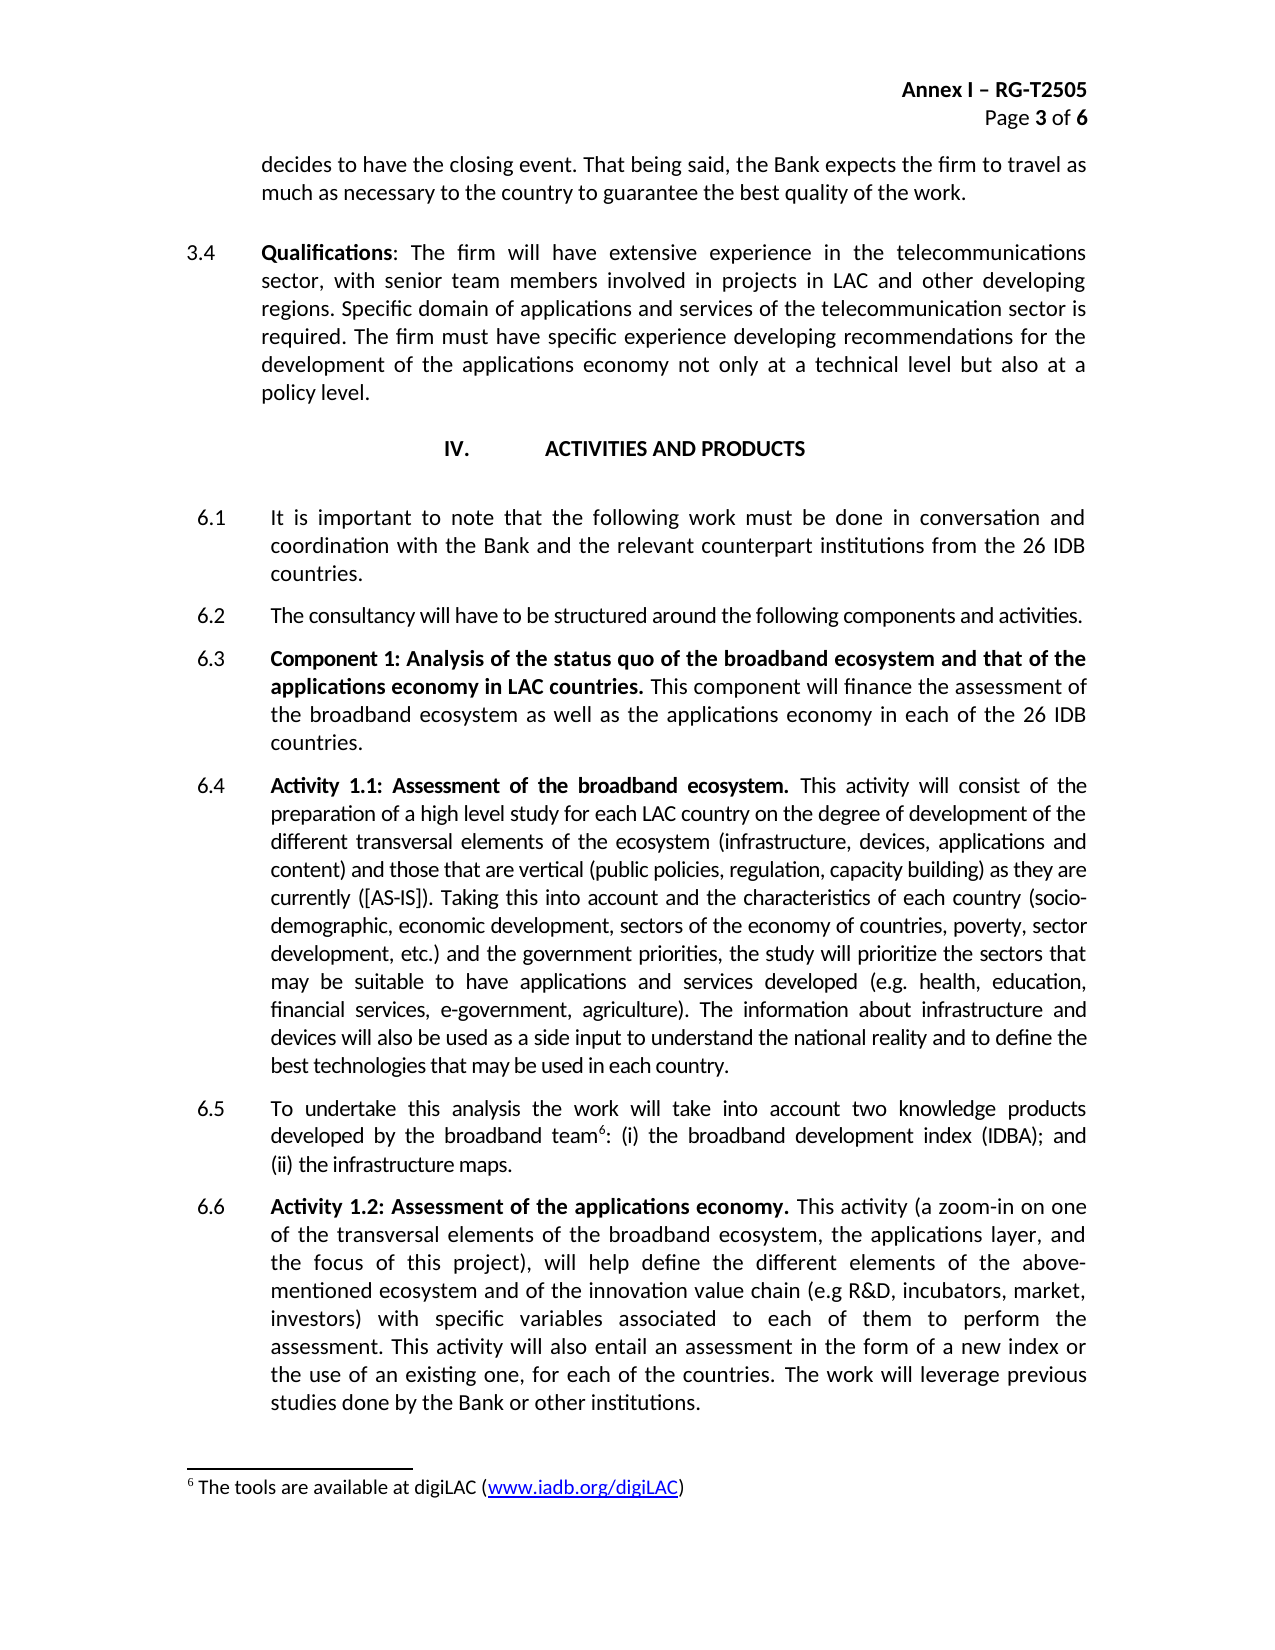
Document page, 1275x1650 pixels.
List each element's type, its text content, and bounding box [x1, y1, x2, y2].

list Activity 1.1: Assessment of the broadband ecosystem. This activity will consist of the preparation of a high level study for each LAC country on the degree of development of the different transversal elements of the ecosystem (infrastructure, devices, applications and content) and those that are vertical (public policies, regulation, capacity building) as they are currently ([AS-IS]). Taking this into account and the characteristics of each country (socio-demographic, economic development, sectors of the economy of countries, poverty, sector development, etc.) and the government priorities, the study will prioritize the sectors that may be suitable to have applications and services developed (e.g. health, education, financial services, e-government, agriculture). The information about infrastructure and devices will also be used as a side input to understand the national reality and to define the best technologies that may be used in each country. [197, 771, 1087, 1079]
list To undertake this analysis the work will take into account two knowledge products developed by the broadband team: (i) the broadband development index (IDBA); and (ii) the infrastructure maps. [197, 1094, 1087, 1178]
list Component 1: Analysis of the status quo of the broadband ecosystem and that of the applications economy in LAC countries. This component will finance the assessment of the broadband ecosystem as well as the applications economy in each of the 26 IDB countries. [197, 644, 1087, 756]
list ACTIVITIES AND PRODUCTS [187, 434, 1087, 462]
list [187, 150, 1087, 206]
list Activity 1.2: Assessment of the applications economy. This activity (a zoom-in on one of the transversal elements of the broadband ecosystem, the applications layer, and the focus of this project), will help define the different elements of the above-mentioned ecosystem and of the innovation value chain (e.g R&D, incubators, market, investors) with specific variables associated to each of them to perform the assessment. This activity will also entail an assessment in the form of a new index or the use of an existing one, for each of the countries. The work will leverage previous studies done by the Bank or other institutions. [197, 1192, 1087, 1416]
list The consultancy will have to be structured around the following components and activities. [197, 602, 1087, 629]
list Qualifications: The firm will have extensive experience in the telecommunications sector, with senior team members involved in projects in LAC and other developing regions. Specific domain of applications and services of the telecommunication sector is required. The firm must have specific experience developing recommendations for the development of the applications economy not only at a technical level but also at a policy level. [186, 238, 1087, 406]
list It is important to note that the following work must be done in conversation and coordination with the Bank and the relevant counterpart institutions from the 26 IDB countries. [197, 503, 1087, 587]
